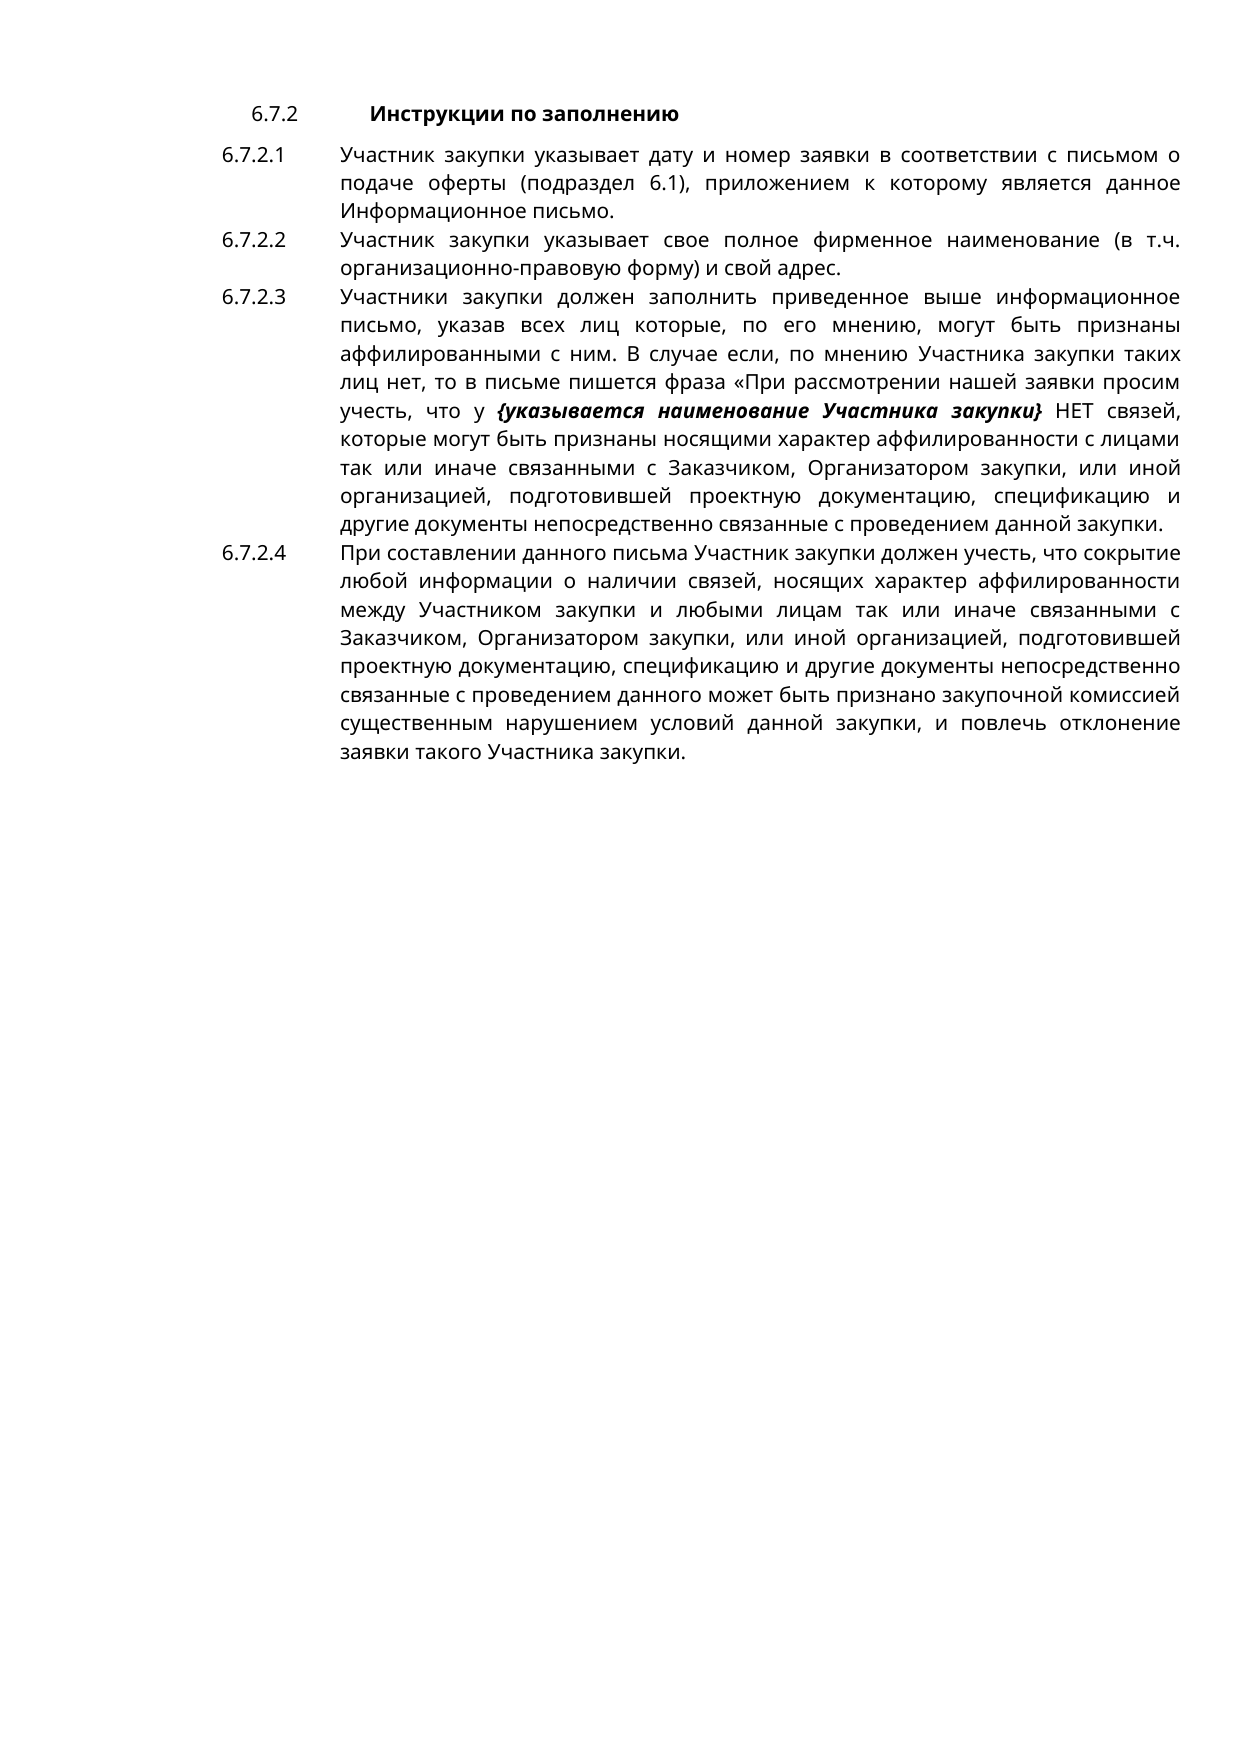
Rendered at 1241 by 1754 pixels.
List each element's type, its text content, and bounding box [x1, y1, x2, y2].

list Участники закупки должен заполнить приведенное выше информационное письмо, указав всех лиц которые, по его мнению, могут быть признаны аффилированными с ним. В случае если, по мнению Участника закупки таких лиц нет, то в письме пишется фраза «При рассмотрении нашей заявки просим учесть, что у {указывается наименование Участника закупки} НЕТ связей, которые могут быть признаны носящими характер аффилированности с лицами так или иначе связанными с Заказчиком, Организатором закупки, или иной организацией, подготовившей проектную документацию, спецификацию и другие документы непосредственно связанные с проведением данной закупки. [222, 282, 1181, 538]
list Инструкции по заполнению [251, 99, 1181, 127]
list Участник закупки указывает свое полное фирменное наименование (в т.ч. организационно-правовую форму) и свой адрес. [222, 225, 1181, 282]
list Участник закупки указывает дату и номер заявки в соответствии с письмом о подаче оферты (подраздел 6.1), приложением к которому является данное Информационное письмо. [222, 140, 1181, 225]
list При составлении данного письма Участник закупки должен учесть, что сокрытие любой информации о наличии связей, носящих характер аффилированности между Участником закупки и любыми лицам так или иначе связанными с Заказчиком, Организатором закупки, или иной организацией, подготовившей проектную документацию, спецификацию и другие документы непосредственно связанные с проведением данного может быть признано закупочной комиссией существенным нарушением условий данной закупки, и повлечь отклонение заявки такого Участника закупки. [222, 538, 1181, 765]
